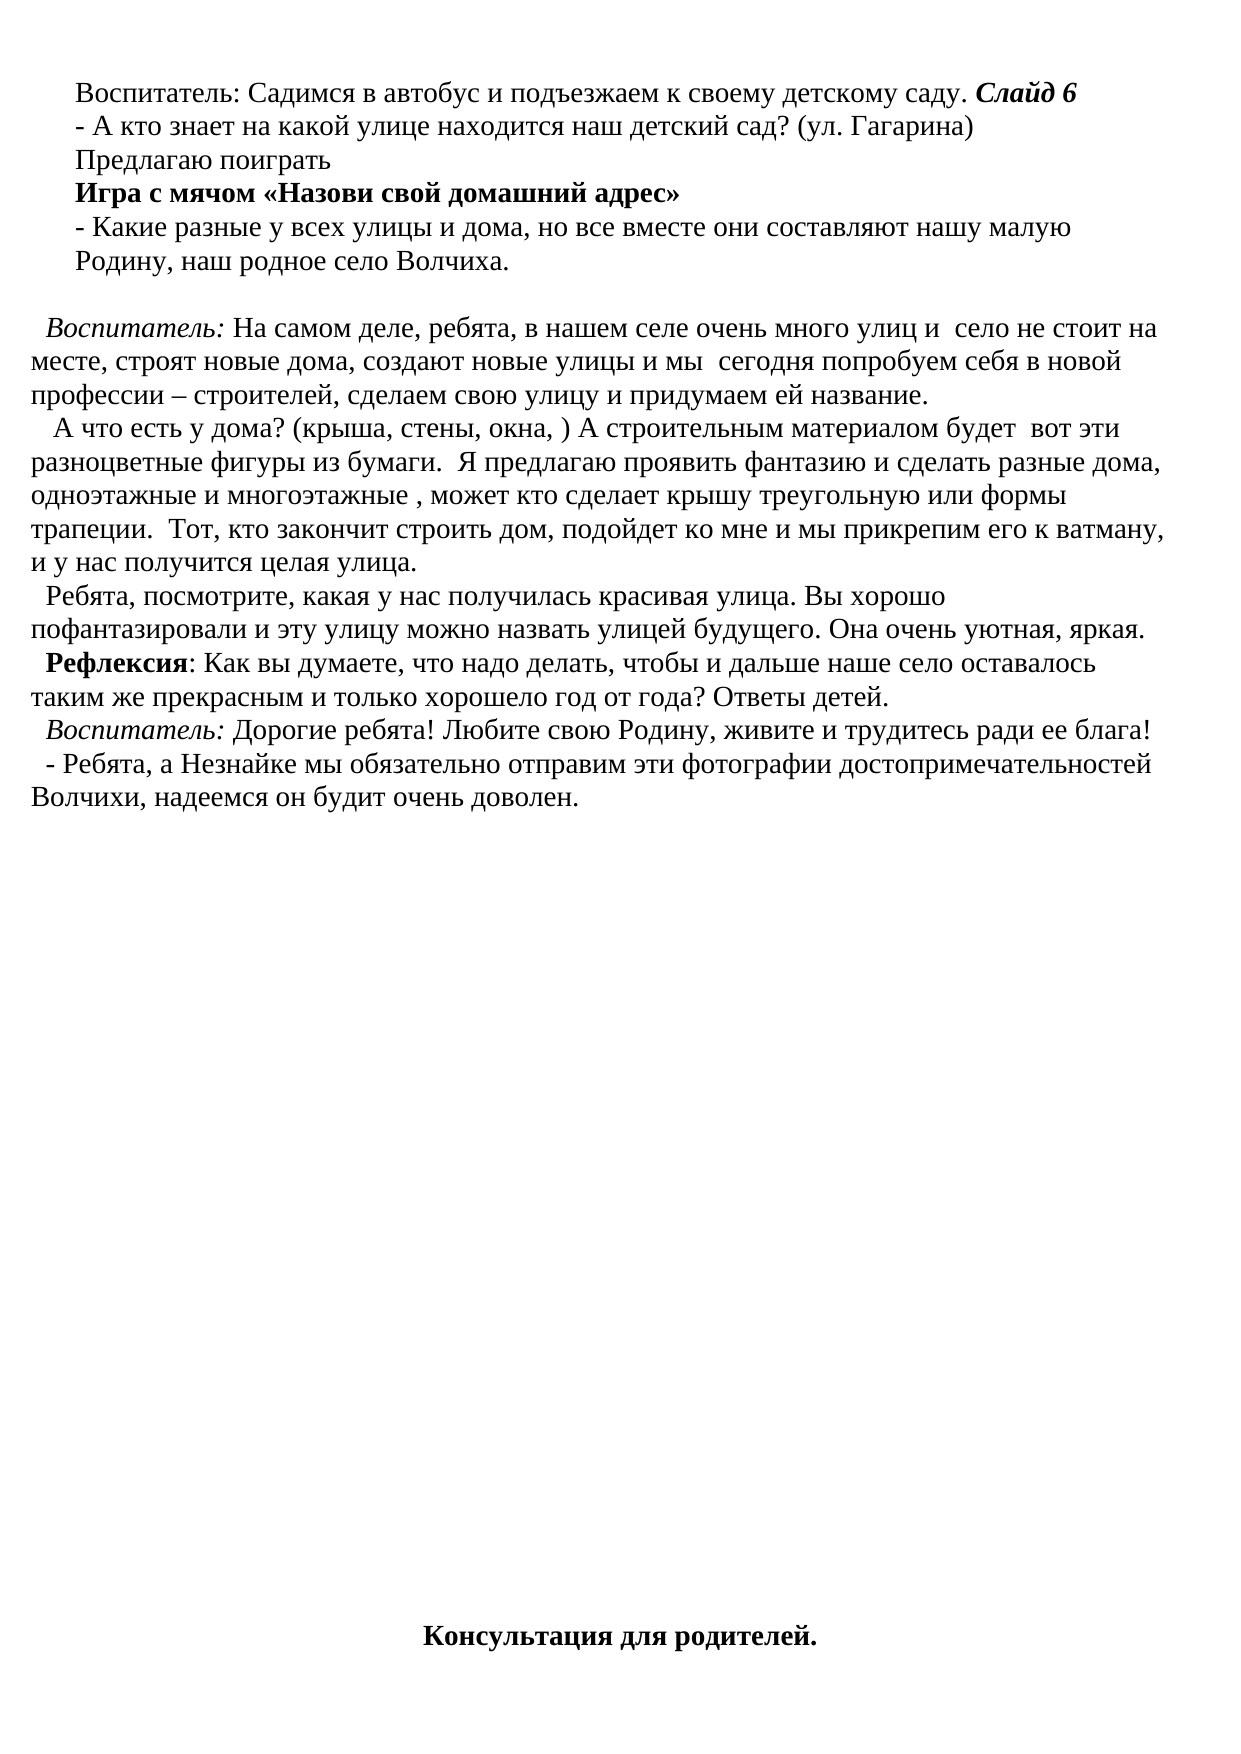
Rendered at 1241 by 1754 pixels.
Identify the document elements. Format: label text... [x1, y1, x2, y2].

text - А кто знает на какой улице находится наш детский сад? (ул. Гагарина) [75, 108, 1165, 142]
text - Ребята, а Незнайке мы обязательно отправим эти фотографии достопримечательностей Волчихи, надеемся он будит очень доволен. [31, 746, 1165, 813]
text - Какие разные у всех улицы и дома, но все вместе они составляют нашу малую Родину, наш родное село Волчиха. [75, 209, 1165, 276]
text Ребята, посмотрите, какая у нас получилась красивая улица. Вы хорошо пофантазировали и эту улицу можно назвать улицей будущего. Она очень уютная, яркая. [31, 578, 1165, 645]
text Консультация для родителей. [75, 1618, 1165, 1651]
text А что есть у дома? (крыша, стены, окна, ) А строительным материалом будет вот эти разноцветные фигуры из бумаги. Я предлагаю проявить фантазию и сделать разные дома, одноэтажные и многоэтажные , может кто сделает крышу треугольную или формы трапеции. Тот, кто закончит строить дом, подойдет ко мне и мы прикрепим его к ватману, и у нас получится целая улица. [31, 410, 1165, 578]
text Игра с мячом «Назови свой домашний адрес» [75, 176, 1165, 209]
text Рефлексия: Как вы думаете, что надо делать, чтобы и дальше наше село оставалось таким же прекрасным и только хорошело год от года? Ответы детей. [31, 645, 1165, 712]
text Воспитатель: Садимся в автобус и подъезжаем к своему детскому саду. Слайд 6 [75, 75, 1165, 108]
text Воспитатель: На самом деле, ребята, в нашем селе очень много улиц и село не стоит на месте, строят новые дома, создают новые улицы и мы сегодня попробуем себя в новой профессии – строителей, сделаем свою улицу и придумаем ей название. [31, 310, 1165, 410]
text Воспитатель: Дорогие ребята! Любите свою Родину, живите и трудитесь ради ее блага! [31, 712, 1165, 746]
text Предлагаю поиграть [75, 142, 1165, 176]
